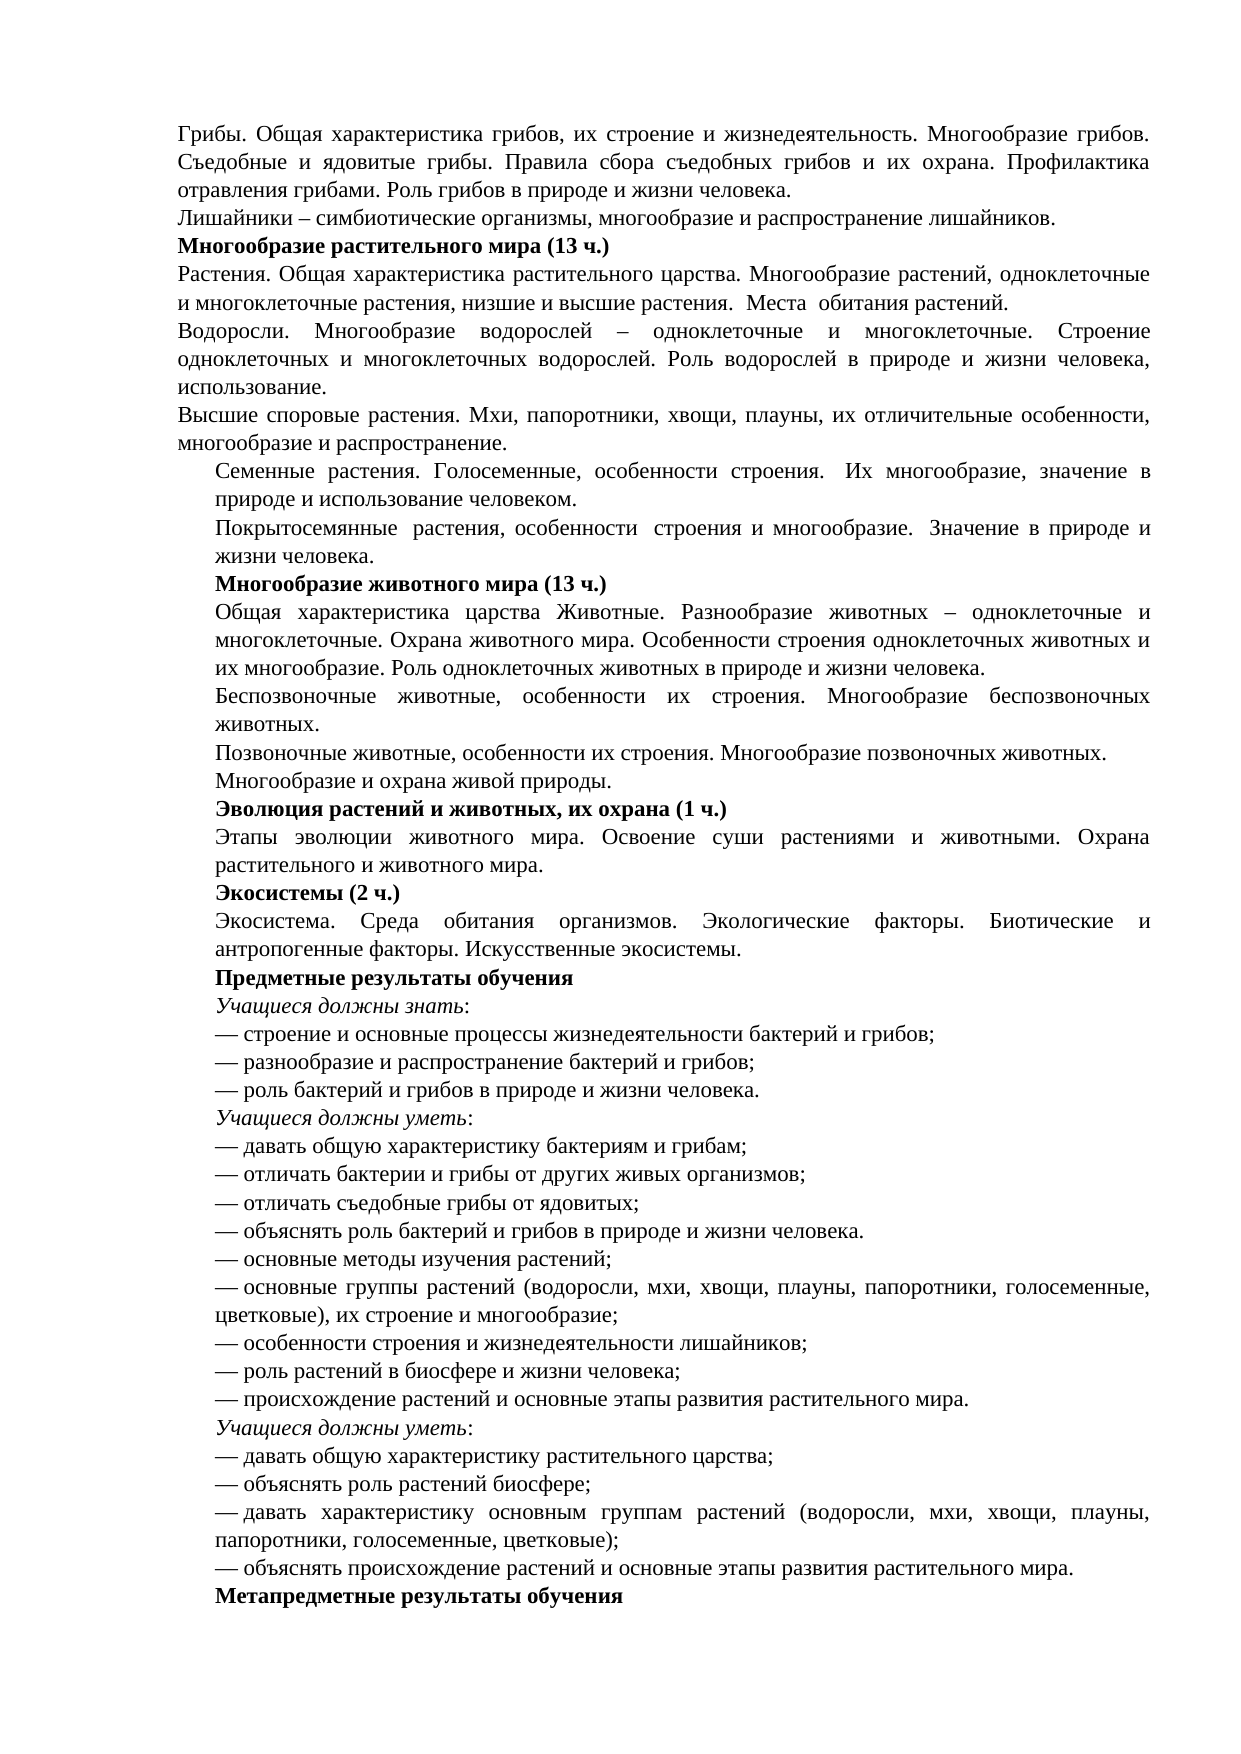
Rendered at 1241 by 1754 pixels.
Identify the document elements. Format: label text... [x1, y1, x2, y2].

text — происхождение растений и основные этапы развития растительного мира. [215, 1384, 1152, 1412]
text Учащиеся должны уметь: [215, 1102, 1152, 1131]
text Лишайники – симбиотические организмы, многообразие и распространение лишайников. [177, 202, 1152, 231]
text Многообразие и охрана живой природы. [215, 765, 1152, 793]
text — объяснять происхождение растений и основные этапы развития растительного мира. [215, 1552, 1152, 1581]
text — давать общую характеристику бактериям и грибам; [215, 1131, 1152, 1159]
text Многообразие животного мира (13 ч.) [215, 568, 1152, 596]
text Позвоночные животные, особенности их строения. Многообразие позвоночных животных. [215, 737, 1152, 765]
text — давать характеристику основным группам растений (водоросли, мхи, хвощи, плауны, папоротники, голосеменные, цветковые); [215, 1496, 1152, 1552]
text — объяснять роль растений биосфере; [215, 1468, 1152, 1496]
text — строение и основные процессы жизнедеятельности бактерий и грибов; [215, 1018, 1152, 1046]
text Высшие споровые растения. Мхи, папоротники, хвощи, плауны, их отличительные особенности, многообразие и распространение. [177, 399, 1152, 456]
text — отличать съедобные грибы от ядовитых; [215, 1187, 1152, 1215]
text Многообразие растительного мира (13 ч.) [177, 231, 1152, 259]
text Семенные растения. Голосеменные, особенности строения. Их многообразие, значение в природе и использование человеком. [215, 456, 1152, 512]
text Водоросли. Многообразие водорослей – одноклеточные и многоклеточные. Строение одноклеточных и многоклеточных водорослей. Роль водорослей в природе и жизни человека, использование. [177, 315, 1152, 399]
text — разнообразие и распространение бактерий и грибов; [215, 1046, 1152, 1074]
text Покрытосемянные растения, особенности строения и многообразие. Значение в природе и жизни человека. [215, 512, 1152, 568]
text — основные методы изучения растений; [215, 1243, 1152, 1271]
text Общая характеристика царства Животные. Разнообразие животных – одноклеточные и многоклеточные. Охрана животного мира. Особенности строения одноклеточных животных и их многообразие. Роль одноклеточных животных в природе и жизни человека. [215, 596, 1152, 681]
text — роль бактерий и грибов в природе и жизни человека. [215, 1074, 1152, 1102]
text Метапредметные результаты обучения [215, 1581, 1152, 1609]
text — основные группы растений (водоросли, мхи, хвощи, плауны, папоротники, голосеменные, цветковые), их строение и многообразие; [215, 1271, 1152, 1327]
text Экосистема. Среда обитания организмов. Экологические факторы. Биотические и антропогенные факторы. Искусственные экосистемы. [215, 906, 1152, 962]
text — роль растений в биосфере и жизни человека; [215, 1356, 1152, 1384]
text — давать общую характеристику растительного царства; [215, 1440, 1152, 1468]
text — объяснять роль бактерий и грибов в природе и жизни человека. [215, 1215, 1152, 1243]
text Предметные результаты обучения [215, 962, 1152, 990]
text Учащиеся должны уметь: [215, 1412, 1152, 1440]
text Экосистемы (2 ч.) [215, 877, 1152, 906]
text Эволюция растений и животных, их охрана (1 ч.) [215, 793, 1152, 821]
text — отличать бактерии и грибы от других живых организмов; [215, 1159, 1152, 1187]
text Беспозвоночные животные, особенности их строения. Многообразие беспозвоночных животных. [215, 681, 1152, 737]
text Растения. Общая характеристика растительного царства. Многообразие растений, одноклеточные и многоклеточные растения, низшие и высшие растения. Места обитания растений. [177, 259, 1152, 315]
text Грибы. Общая характеристика грибов, их строение и жизнедеятельность. Многообразие грибов. Съедобные и ядовитые грибы. Правила сбора съедобных грибов и их охрана. Профилактика отравления грибами. Роль грибов в природе и жизни человека. [177, 118, 1152, 202]
text Учащиеся должны знать: [215, 990, 1152, 1018]
text — особенности строения и жизнедеятельности лишайников; [215, 1327, 1152, 1356]
text Этапы эволюции животного мира. Освоение суши растениями и животными. Охрана растительного и животного мира. [215, 821, 1152, 877]
